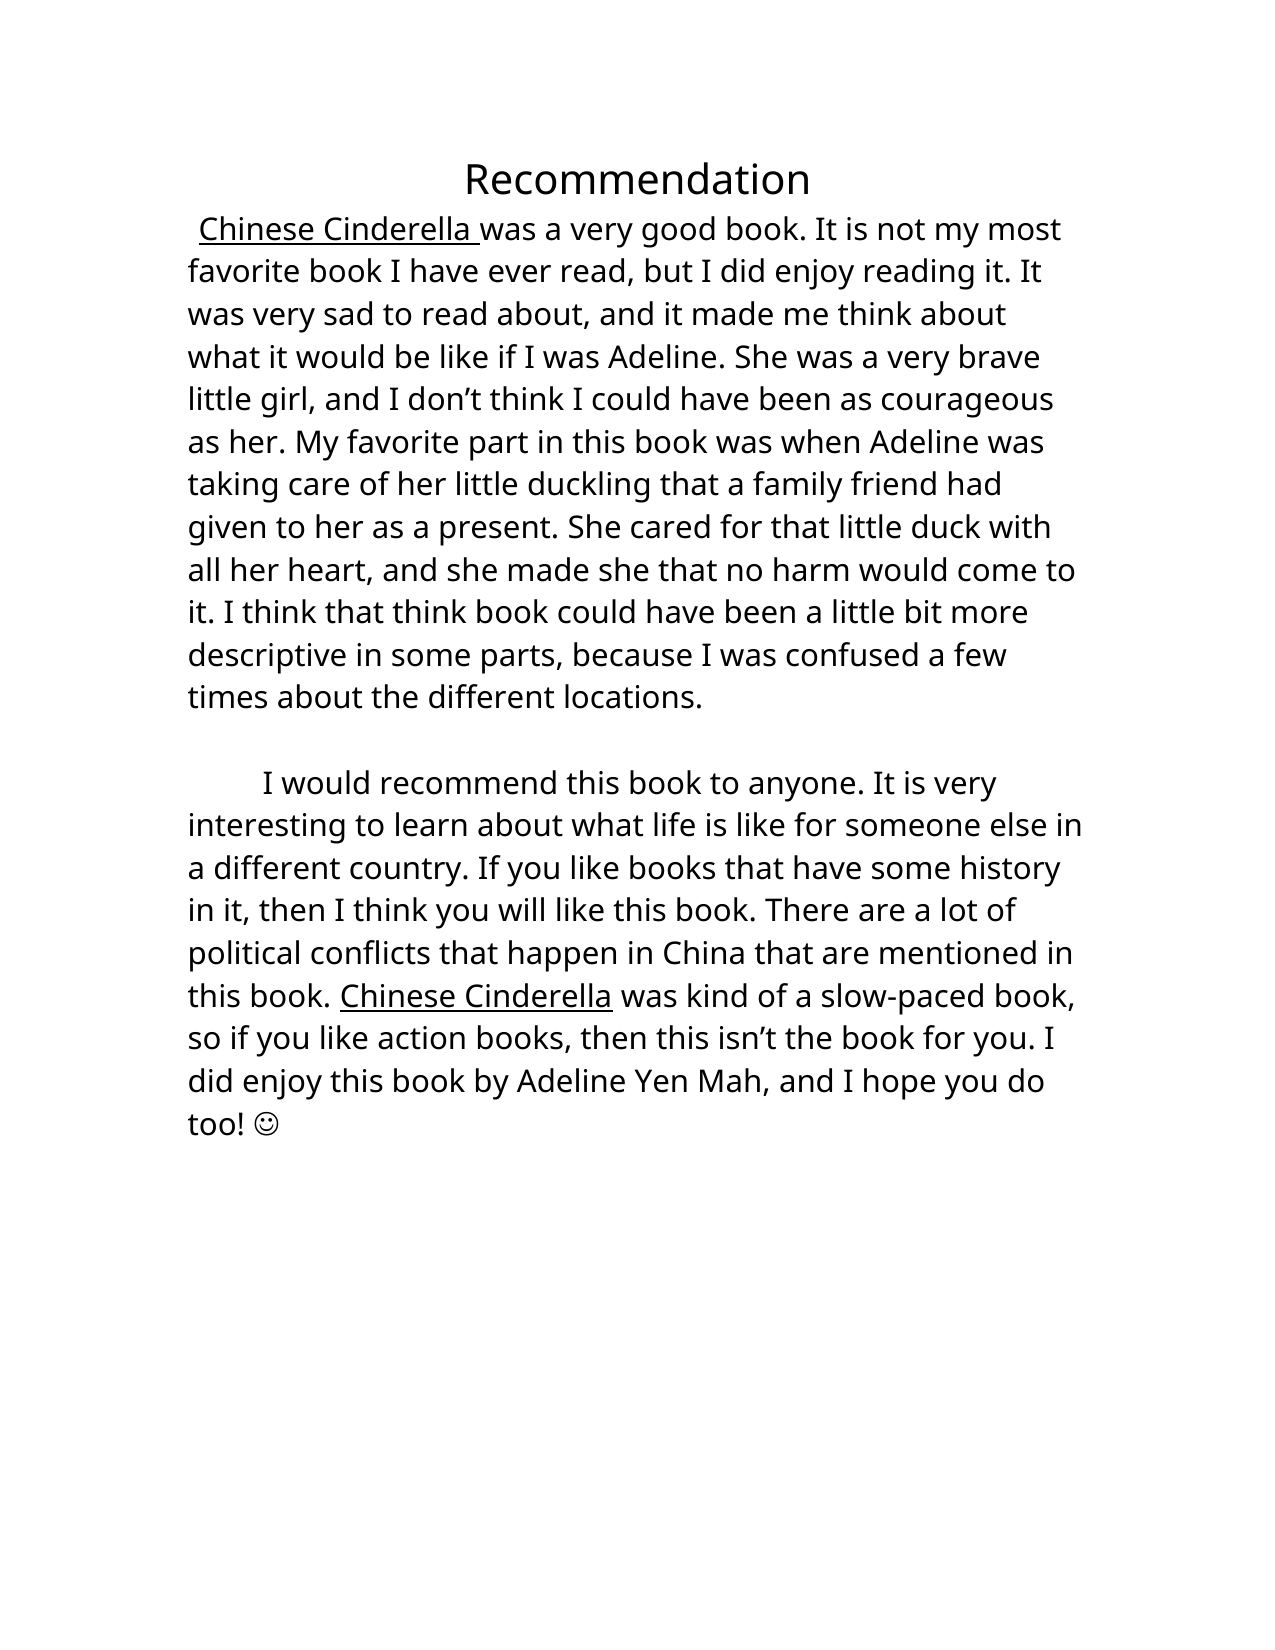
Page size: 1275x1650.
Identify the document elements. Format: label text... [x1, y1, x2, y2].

text Chinese Cinderella was a very good book. It is not my most favorite book I have ever read, but I did enjoy reading it. It was very sad to read about, and it made me think about what it would be like if I was Adeline. She was a very brave little girl, and I don’t think I could have been as courageous as her. My favorite part in this book was when Adeline was taking care of her little duckling that a family friend had given to her as a present. She cared for that little duck with all her heart, and she made she that no harm would come to it. I think that think book could have been a little bit more descriptive in some parts, because I was confused a few times about the different locations. [187, 207, 1087, 718]
text Recommendation [187, 150, 1087, 207]
text I would recommend this book to anyone. It is very interesting to learn about what life is like for someone else in a different country. If you like books that have some history in it, then I think you will like this book. There are a lot of political conflicts that happen in China that are mentioned in this book. Chinese Cinderella was kind of a slow-paced book, so if you like action books, then this isn’t the book for you. I did enjoy this book by Adeline Yen Mah, and I hope you do too! [187, 761, 1087, 1144]
